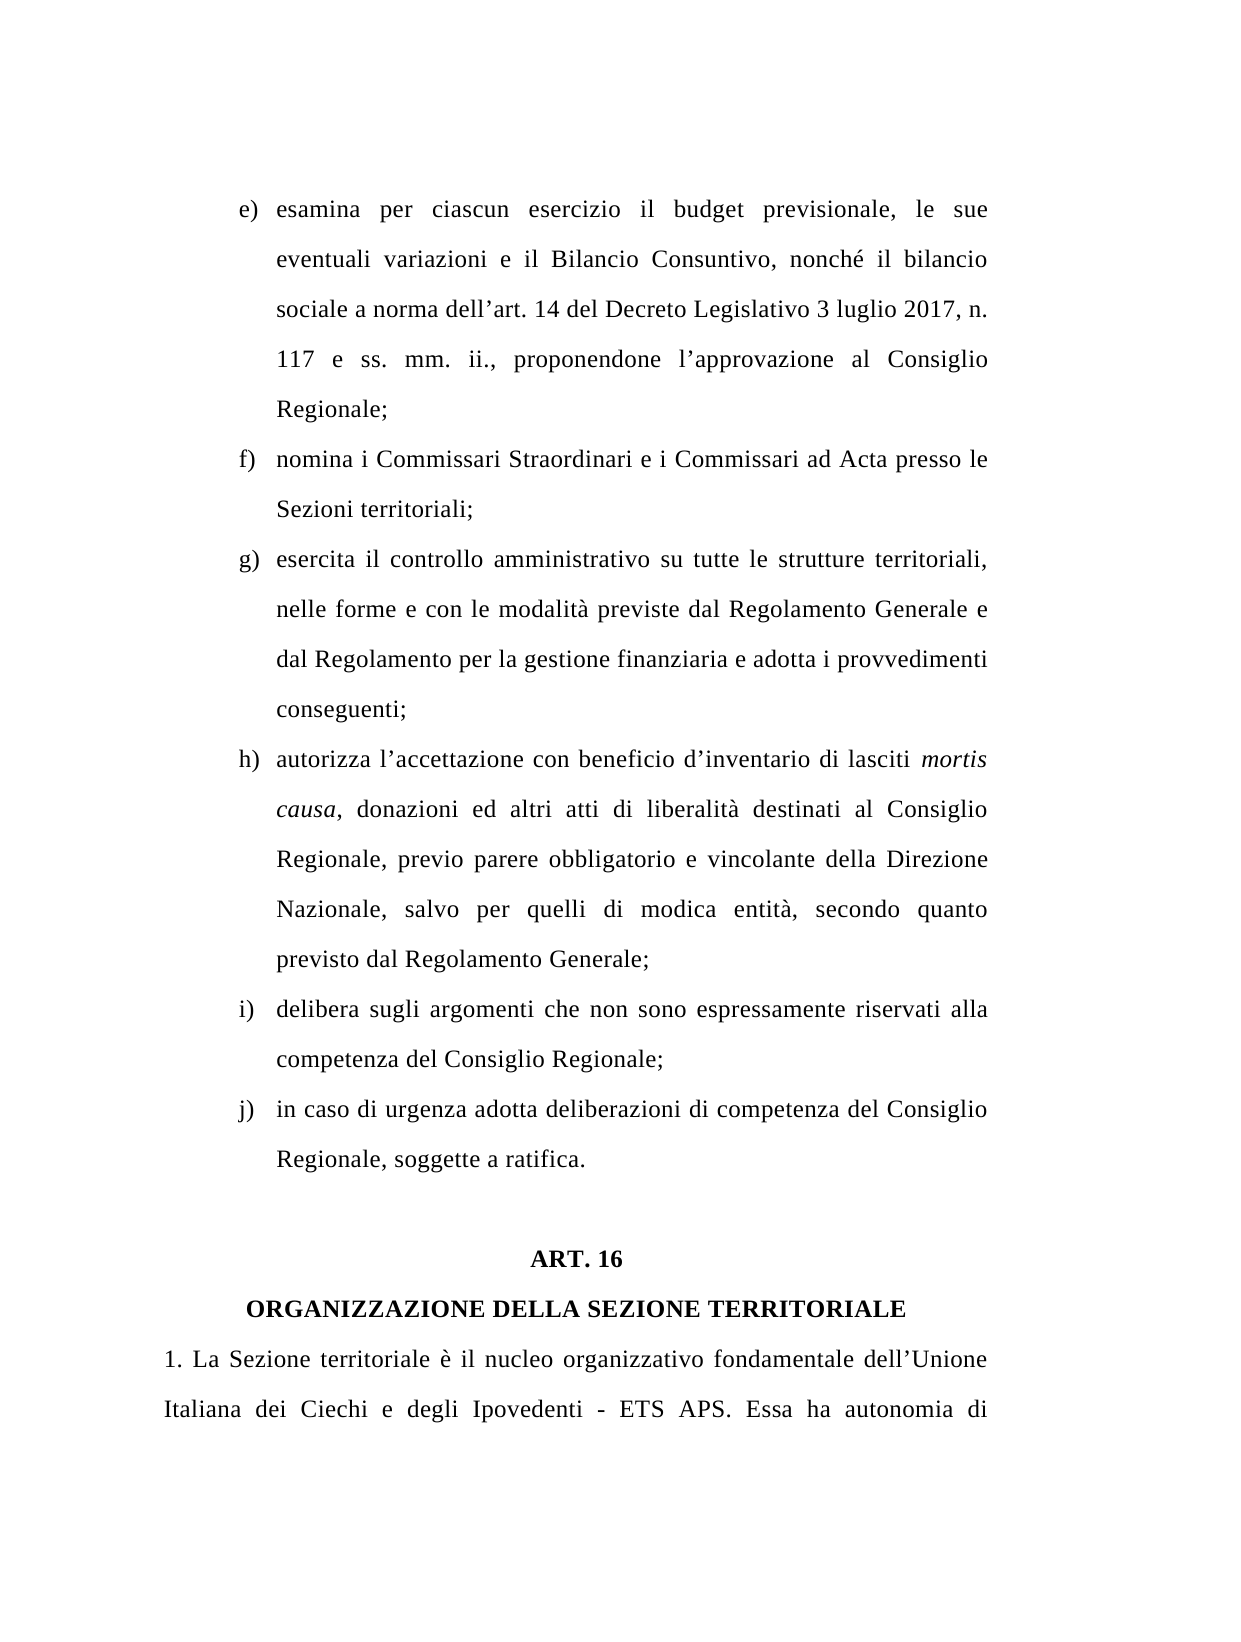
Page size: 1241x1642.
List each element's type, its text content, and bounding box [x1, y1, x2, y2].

list esercita il controllo amministrativo su tutte le strutture territoriali, nelle forme e con le modalità previste dal Regolamento Generale e dal Regolamento per la gestione finanziaria e adotta i provvedimenti conseguenti; [238, 527, 989, 727]
text ART. 16 [163, 1227, 989, 1277]
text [163, 1327, 989, 1427]
list delibera sugli argomenti che non sono espressamente riservati alla competenza del Consiglio Regionale; [238, 977, 989, 1077]
list in caso di urgenza adotta deliberazioni di competenza del Consiglio Regionale, soggette a ratifica. [238, 1077, 989, 1177]
list esamina per ciascun esercizio il budget previsionale, le sue eventuali variazioni e il Bilancio Consuntivo, nonché il bilancio sociale a norma dell’art. 14 del Decreto Legislativo 3 luglio 2017, n. 117 e ss. mm. ii., proponendone l’approvazione al Consiglio Regionale; [238, 177, 989, 427]
list autorizza l’accettazione con beneficio d’inventario di lasciti mortis causa, donazioni ed altri atti di liberalità destinati al Consiglio Regionale, previo parere obbligatorio e vincolante della Direzione Nazionale, salvo per quelli di modica entità, secondo quanto previsto dal Regolamento Generale; [238, 727, 989, 977]
text ORGANIZZAZIONE DELLA SEZIONE TERRITORIALE [163, 1277, 989, 1327]
list nomina i Commissari Straordinari e i Commissari ad Acta presso le Sezioni territoriali; [238, 427, 989, 527]
